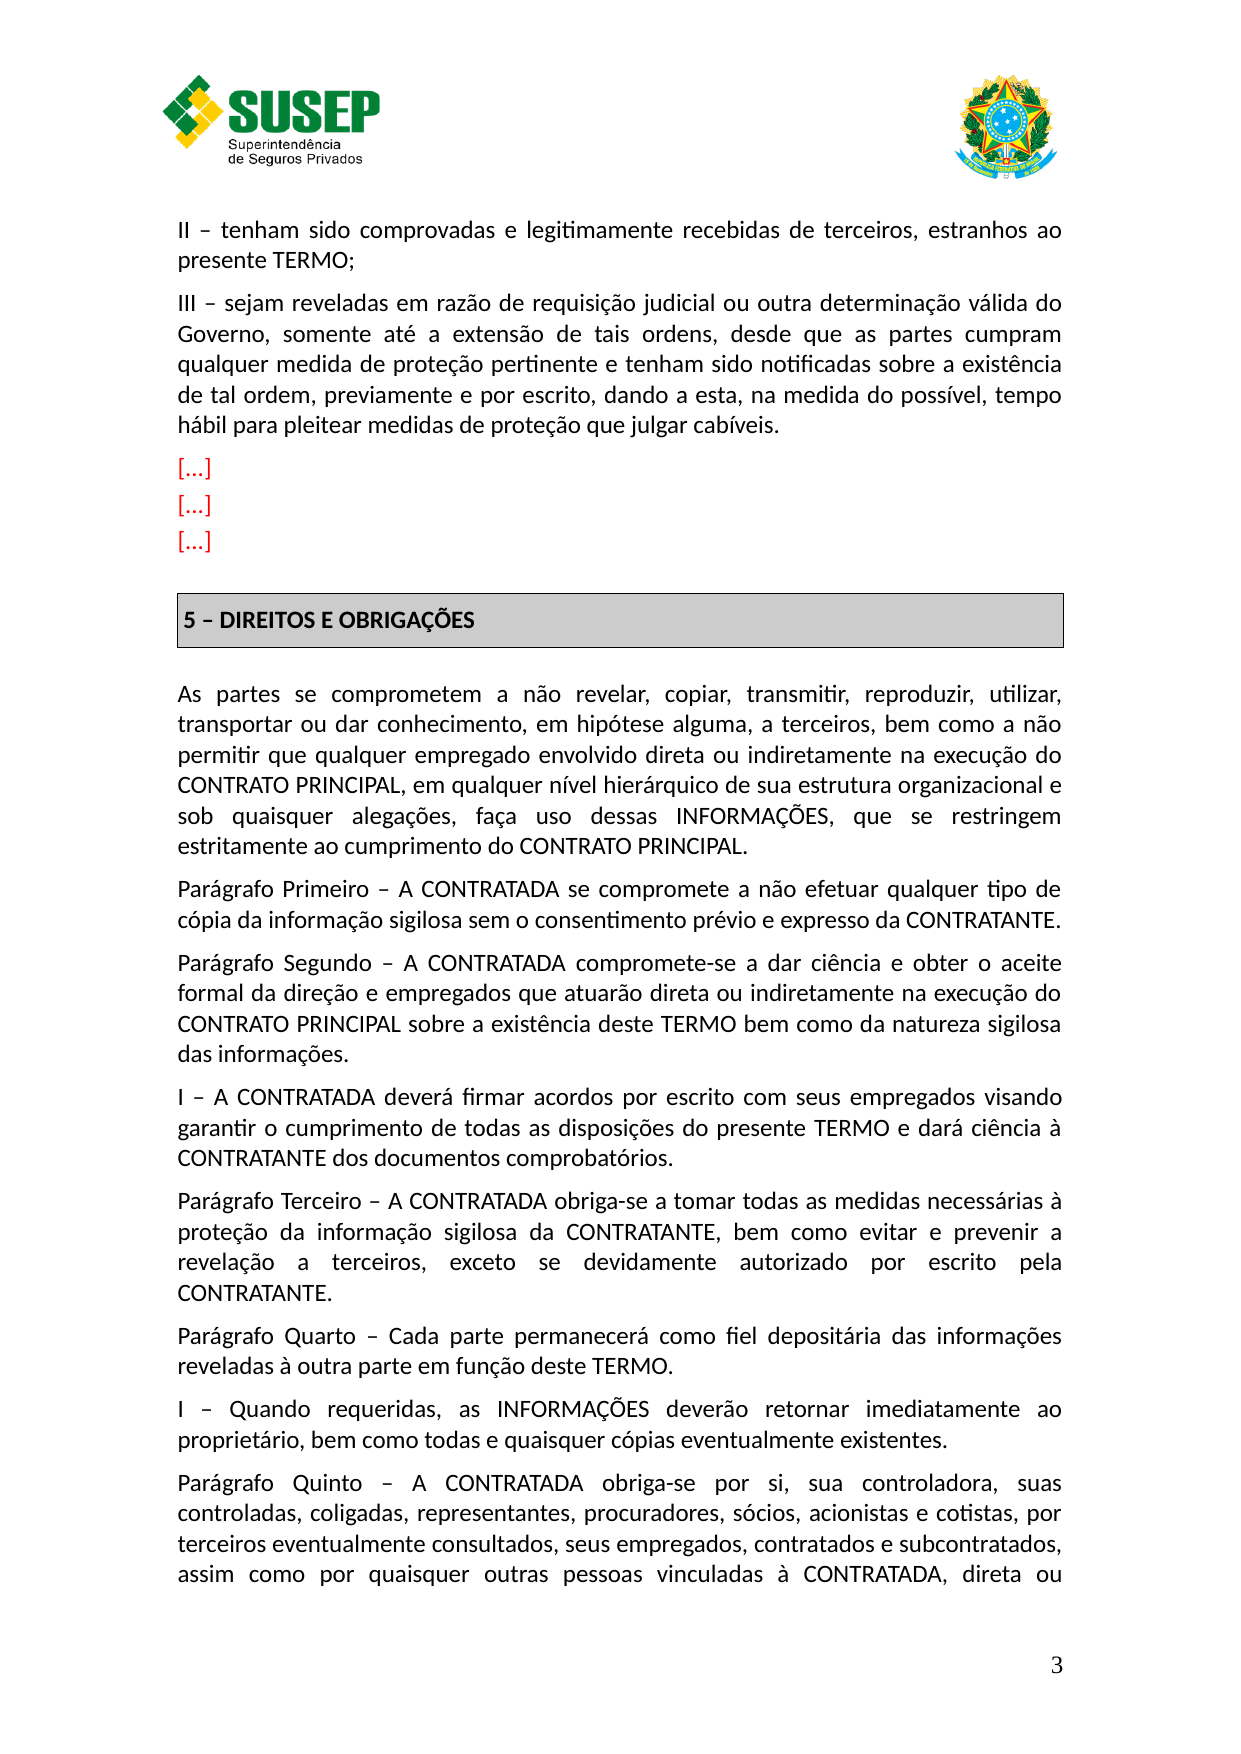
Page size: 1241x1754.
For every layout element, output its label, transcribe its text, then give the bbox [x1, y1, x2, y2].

text III – sejam reveladas em razão de requisição judicial ou outra determinação válida do Governo, somente até a extensão de tais ordens, desde que as partes cumpram qualquer medida de proteção pertinente e tenham sido notificadas sobre a existência de tal ordem, previamente e por escrito, dando a esta, na medida do possível, tempo hábil para pleitear medidas de proteção que julgar cabíveis. [177, 288, 1063, 440]
text Parágrafo Quarto – Cada parte permanecerá como fiel depositária das informações reveladas à outra parte em função deste TERMO. [177, 1320, 1063, 1381]
text Parágrafo Segundo – A CONTRATADA compromete-se a dar ciência e obter o aceite formal da direção e empregados que atuarão direta ou indiretamente na execução do CONTRATO PRINCIPAL sobre a existência deste TERMO bem como da natureza sigilosa das informações. [177, 947, 1063, 1069]
text I – A CONTRATADA deverá firmar acordos por escrito com seus empregados visando garantir o cumprimento de todas as disposições do presente TERMO e dará ciência à CONTRATANTE dos documentos comprobatórios. [177, 1081, 1063, 1173]
text Parágrafo Terceiro – A CONTRATADA obriga-se a tomar todas as medidas necessárias à proteção da informação sigilosa da CONTRATANTE, bem como evitar e prevenir a revelação a terceiros, exceto se devidamente autorizado por escrito pela CONTRATANTE. [177, 1185, 1063, 1307]
text I – Quando requeridas, as INFORMAÇÕES deverão retornar imediatamente ao proprietário, bem como todas e quaisquer cópias eventualmente existentes. [177, 1393, 1063, 1454]
picture [954, 75, 1058, 179]
picture [972, 158, 986, 166]
text [...] [177, 453, 1063, 483]
text II – tenham sido comprovadas e legitimamente recebidas de terceiros, estranhos ao presente TERMO; [177, 214, 1063, 275]
text [...] [177, 489, 1063, 519]
table_header 5 – DIREITOS E OBRIGAÇÕES [178, 594, 1063, 647]
text [...] [177, 526, 1063, 556]
text As partes se comprometem a não revelar, copiar, transmitir, reproduzir, utilizar, transportar ou dar conhecimento, em hipótese alguma, a terceiros, bem como a não permitir que qualquer empregado envolvido direta ou indiretamente na execução do CONTRATO PRINCIPAL, em qualquer nível hierárquico de sua estrutura organizacional e sob quaisquer alegações, faça uso dessas INFORMAÇÕES, que se restringem estritamente ao cumprimento do CONTRATO PRINCIPAL. [177, 678, 1063, 861]
text Parágrafo Primeiro – A CONTRATADA se compromete a não efetuar qualquer tipo de cópia da informação sigilosa sem o consentimento prévio e expresso da CONTRATANTE. [177, 873, 1063, 934]
picture [162, 75, 380, 168]
